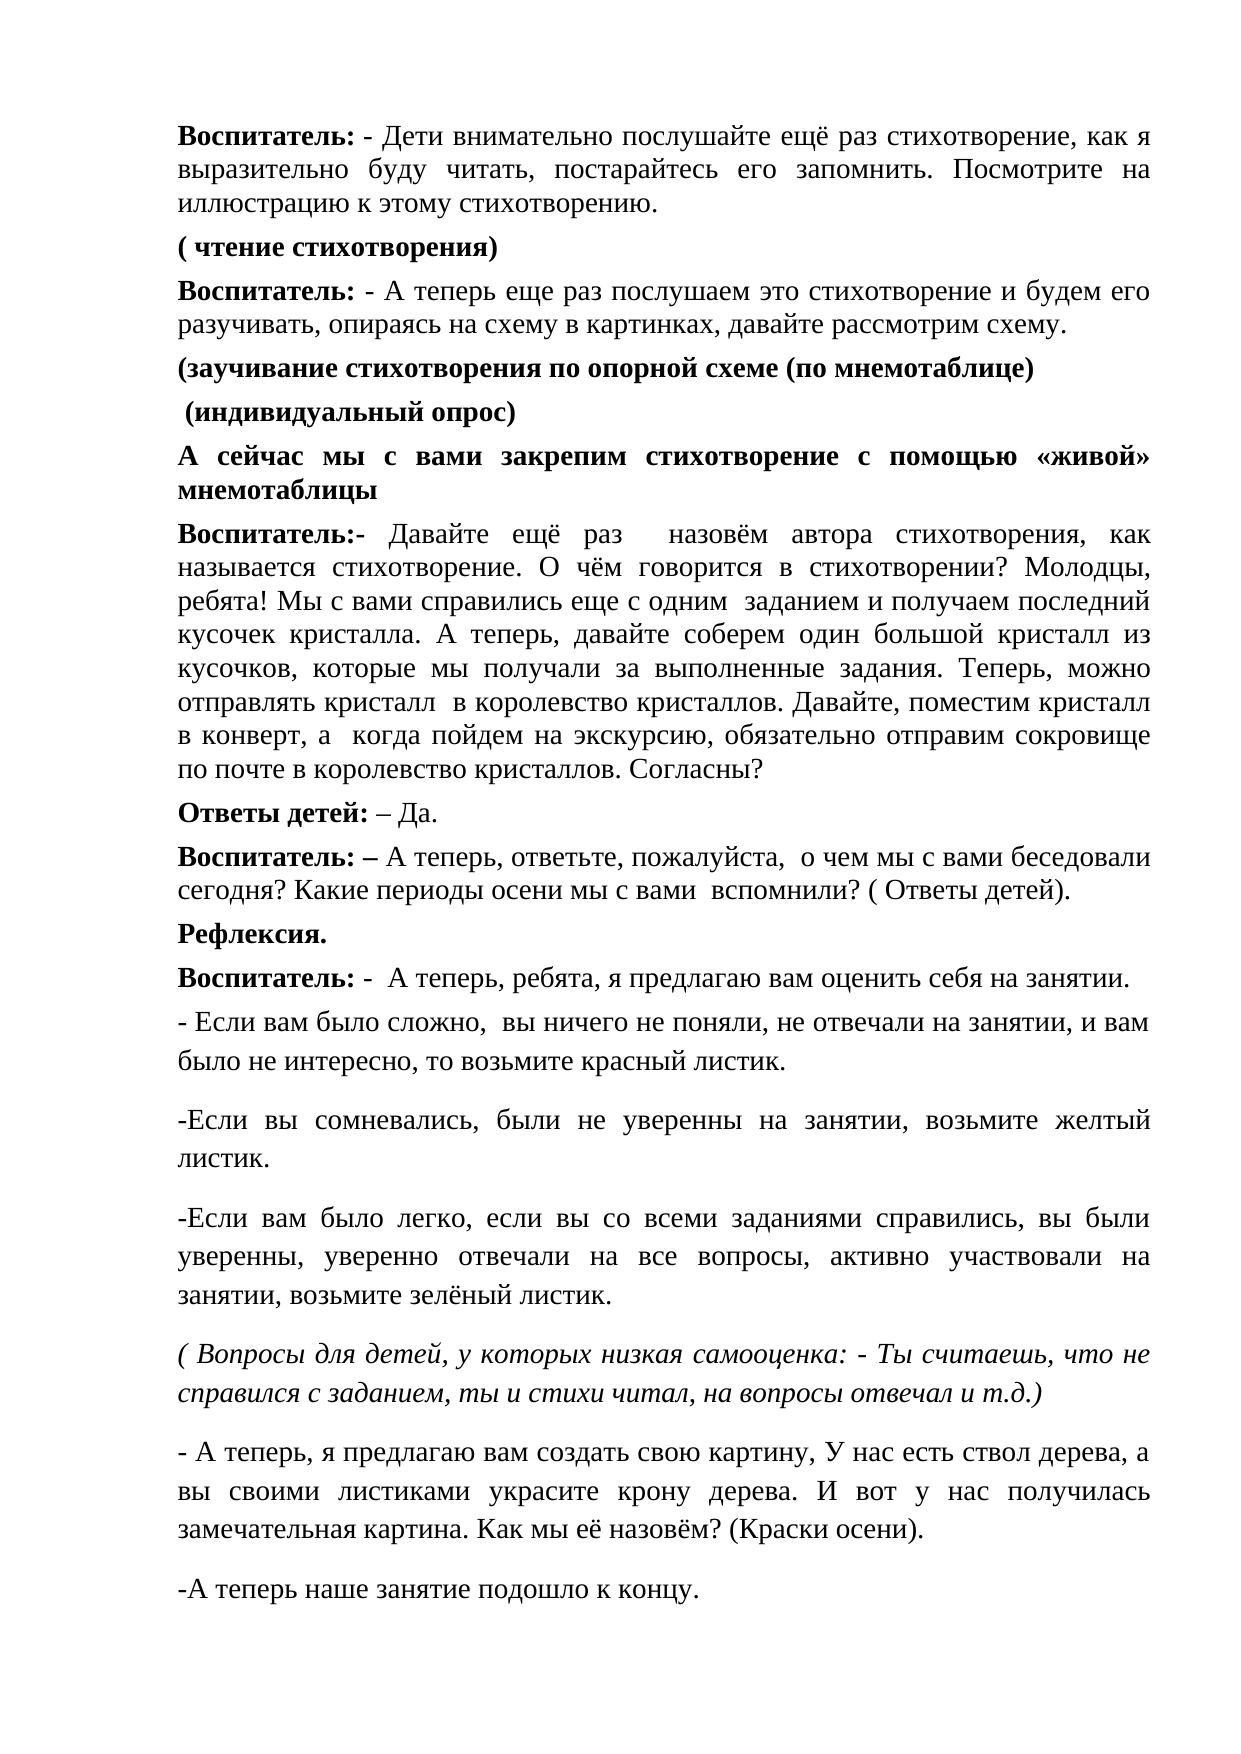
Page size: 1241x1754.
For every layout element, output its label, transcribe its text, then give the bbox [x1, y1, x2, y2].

text Воспитатель: - А теперь еще раз послушаем это стихотворение и будем его разучивать, опираясь на схему в картинках, давайте рассмотрим схему. [177, 273, 1152, 340]
text -А теперь наше занятие подошло к концу. [177, 1571, 1152, 1604]
text (заучивание стихотворения по опорной схеме (по мнемотаблице) [177, 351, 1152, 384]
text (индивидуальный опрос) [177, 394, 1152, 428]
text Воспитатель: – А теперь, ответьте, пожалуйста, о чем мы с вами беседовали сегодня? Какие периоды осени мы с вами вспомнили? ( Ответы детей). [177, 839, 1152, 906]
text Воспитатель: - А теперь, ребята, я предлагаю вам оценить себя на занятии. [177, 960, 1152, 994]
text Ответы детей: – Да. [177, 795, 1152, 828]
text -Если вам было легко, если вы со всеми заданиями справились, вы были уверенны, уверенно отвечали на все вопросы, активно участвовали на занятии, возьмите зелёный листик. [177, 1200, 1152, 1311]
text - Если вам было сложно, вы ничего не поняли, не отвечали на занятии, и вам было не интересно, то возьмите красный листик. [177, 1004, 1152, 1076]
text Воспитатель: - Дети внимательно послушайте ещё раз стихотворение, как я выразительно буду читать, постарайтесь его запомнить. Посмотрите на иллюстрацию к этому стихотворению. [177, 118, 1152, 219]
text А сейчас мы с вами закрепим стихотворение с помощью «живой» мнемотаблицы [177, 438, 1152, 506]
text Рефлексия. [177, 916, 1152, 950]
text Воспитатель:- Давайте ещё раз назовём автора стихотворения, как называется стихотворение. О чём говорится в стихотворении? Молодцы, ребята! Мы с вами справились еще с одним заданием и получаем последний кусочек кристалла. А теперь, давайте соберем один большой кристалл из кусочков, которые мы получали за выполненные задания. Теперь, можно отправлять кристалл в королевство кристаллов. Давайте, поместим кристалл в конверт, а когда пойдем на экскурсию, обязательно отправим сокровище по почте в королевство кристаллов. Согласны? [177, 516, 1152, 784]
text -Если вы сомневались, были не уверенны на занятии, возьмите желтый листик. [177, 1102, 1152, 1174]
text ( Вопросы для детей, у которых низкая самооценка: - Ты считаешь, что не справился с заданием, ты и стихи читал, на вопросы отвечал и т.д.) [177, 1336, 1152, 1408]
text ( чтение стихотворения) [177, 229, 1152, 263]
text - А теперь, я предлагаю вам создать свою картину, У нас есть ствол дерева, а вы своими листиками украсите крону дерева. И вот у нас получилась замечательная картина. Как мы её назовём? (Краски осени). [177, 1434, 1152, 1545]
